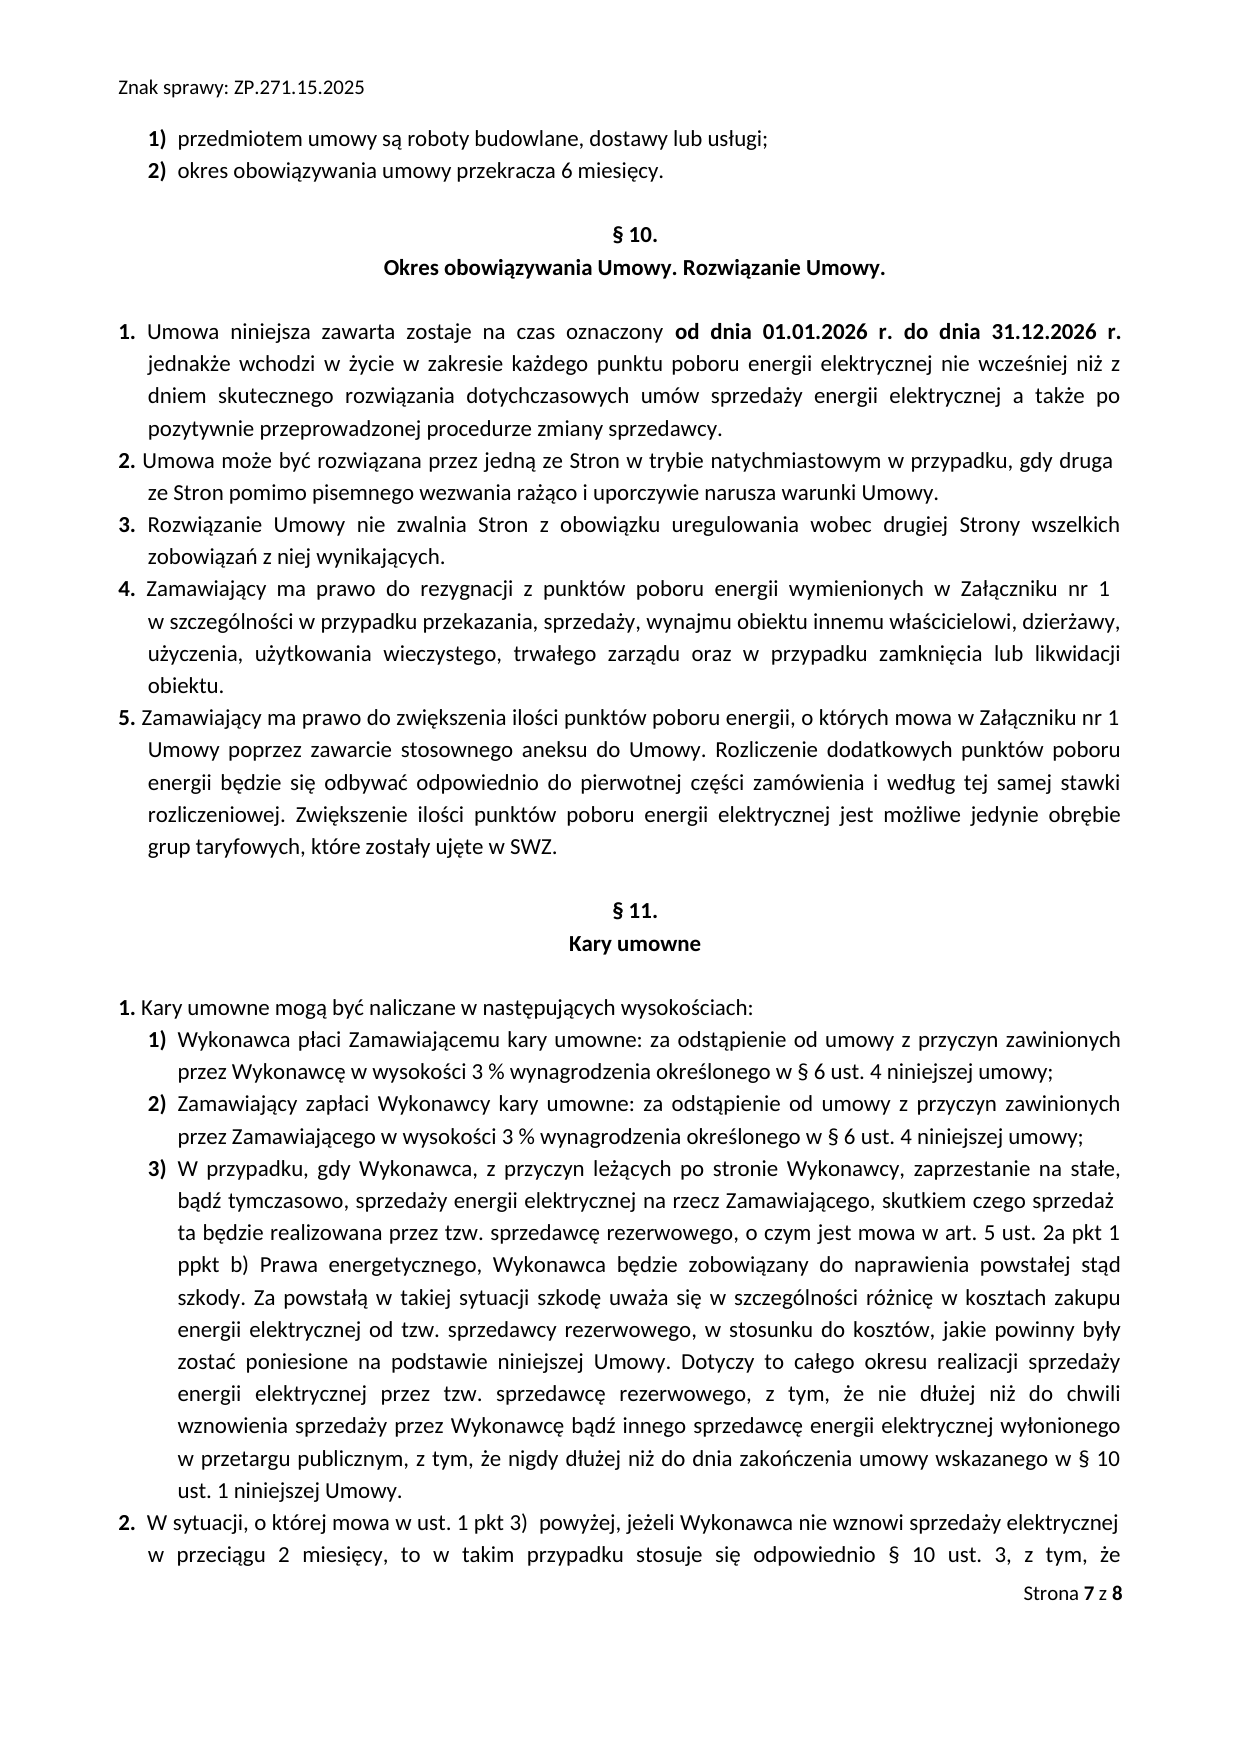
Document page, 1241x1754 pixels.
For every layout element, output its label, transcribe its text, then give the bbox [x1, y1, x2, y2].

list okres obowiązywania umowy przekracza 6 miesięcy. [148, 156, 1122, 184]
list Zamawiający zapłaci Wykonawcy kary umowne: za odstąpienie od umowy z przyczyn zawinionych przez Zamawiającego w wysokości 3 % wynagrodzenia określonego w § 6 ust. 4 niniejszej umowy; [148, 1089, 1122, 1150]
text § 11. [88, 896, 1152, 924]
text 4. Zamawiający ma prawo do rezygnacji z punktów poboru energii wymienionych w Załączniku nr 1 w szczególności w przypadku przekazania, sprzedaży, wynajmu obiektu innemu właścicielowi, dzierżawy, użyczenia, użytkowania wieczystego, trwałego zarządu oraz w przypadku zamknięcia lub likwidacji obiektu. [118, 574, 1122, 699]
text 1. Kary umowne mogą być naliczane w następujących wysokościach: [118, 993, 1122, 1021]
text § 10. [88, 221, 1152, 248]
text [118, 1508, 1122, 1568]
text Kary umowne [88, 929, 1152, 957]
text 5. Zamawiający ma prawo do zwiększenia ilości punktów poboru energii, o których mowa w Załączniku nr 1 Umowy poprzez zawarcie stosownego aneksu do Umowy. Rozliczenie dodatkowych punktów poboru energii będzie się odbywać odpowiednio do pierwotnej części zamówienia i według tej samej stawki rozliczeniowej. Zwiększenie ilości punktów poboru energii elektrycznej jest możliwe jedynie obrębie grup taryfowych, które zostały ujęte w SWZ. [118, 703, 1122, 860]
text 1. Umowa niniejsza zawarta zostaje na czas oznaczony od dnia 01.01.2026 r. do dnia 31.12.2026 r. jednakże wchodzi w życie w zakresie każdego punktu poboru energii elektrycznej nie wcześniej niż z dniem skutecznego rozwiązania dotychczasowych umów sprzedaży energii elektrycznej a także po pozytywnie przeprowadzonej procedurze zmiany sprzedawcy. [118, 317, 1122, 442]
text 2. Umowa może być rozwiązana przez jedną ze Stron w trybie natychmiastowym w przypadku, gdy druga ze Stron pomimo pisemnego wezwania rażąco i uporczywie narusza warunki Umowy. [118, 446, 1122, 506]
text Okres obowiązywania Umowy. Rozwiązanie Umowy. [88, 253, 1152, 281]
text 3. Rozwiązanie Umowy nie zwalnia Stron z obowiązku uregulowania wobec drugiej Strony wszelkich zobowiązań z niej wynikających. [118, 510, 1122, 570]
list Wykonawca płaci Zamawiającemu kary umowne: za odstąpienie od umowy z przyczyn zawinionych przez Wykonawcę w wysokości 3 % wynagrodzenia określonego w § 6 ust. 4 niniejszej umowy; [148, 1025, 1122, 1085]
list W przypadku, gdy Wykonawca, z przyczyn leżących po stronie Wykonawcy, zaprzestanie na stałe, bądź tymczasowo, sprzedaży energii elektrycznej na rzecz Zamawiającego, skutkiem czego sprzedaż ta będzie realizowana przez tzw. sprzedawcę rezerwowego, o czym jest mowa w art. 5 ust. 2a pkt 1 ppkt b) Prawa energetycznego, Wykonawca będzie zobowiązany do naprawienia powstałej stąd szkody. Za powstałą w takiej sytuacji szkodę uważa się w szczególności różnicę w kosztach zakupu energii elektrycznej od tzw. sprzedawcy rezerwowego, w stosunku do kosztów, jakie powinny były zostać poniesione na podstawie niniejszej Umowy. Dotyczy to całego okresu realizacji sprzedaży energii elektrycznej przez tzw. sprzedawcę rezerwowego, z tym, że nie dłużej niż do chwili wznowienia sprzedaży przez Wykonawcę bądź innego sprzedawcę energii elektrycznej wyłonionego w przetargu publicznym, z tym, że nigdy dłużej niż do dnia zakończenia umowy wskazanego w § 10 ust. 1 niniejszej Umowy. [148, 1154, 1122, 1504]
list przedmiotem umowy są roboty budowlane, dostawy lub usługi; [148, 124, 1122, 152]
